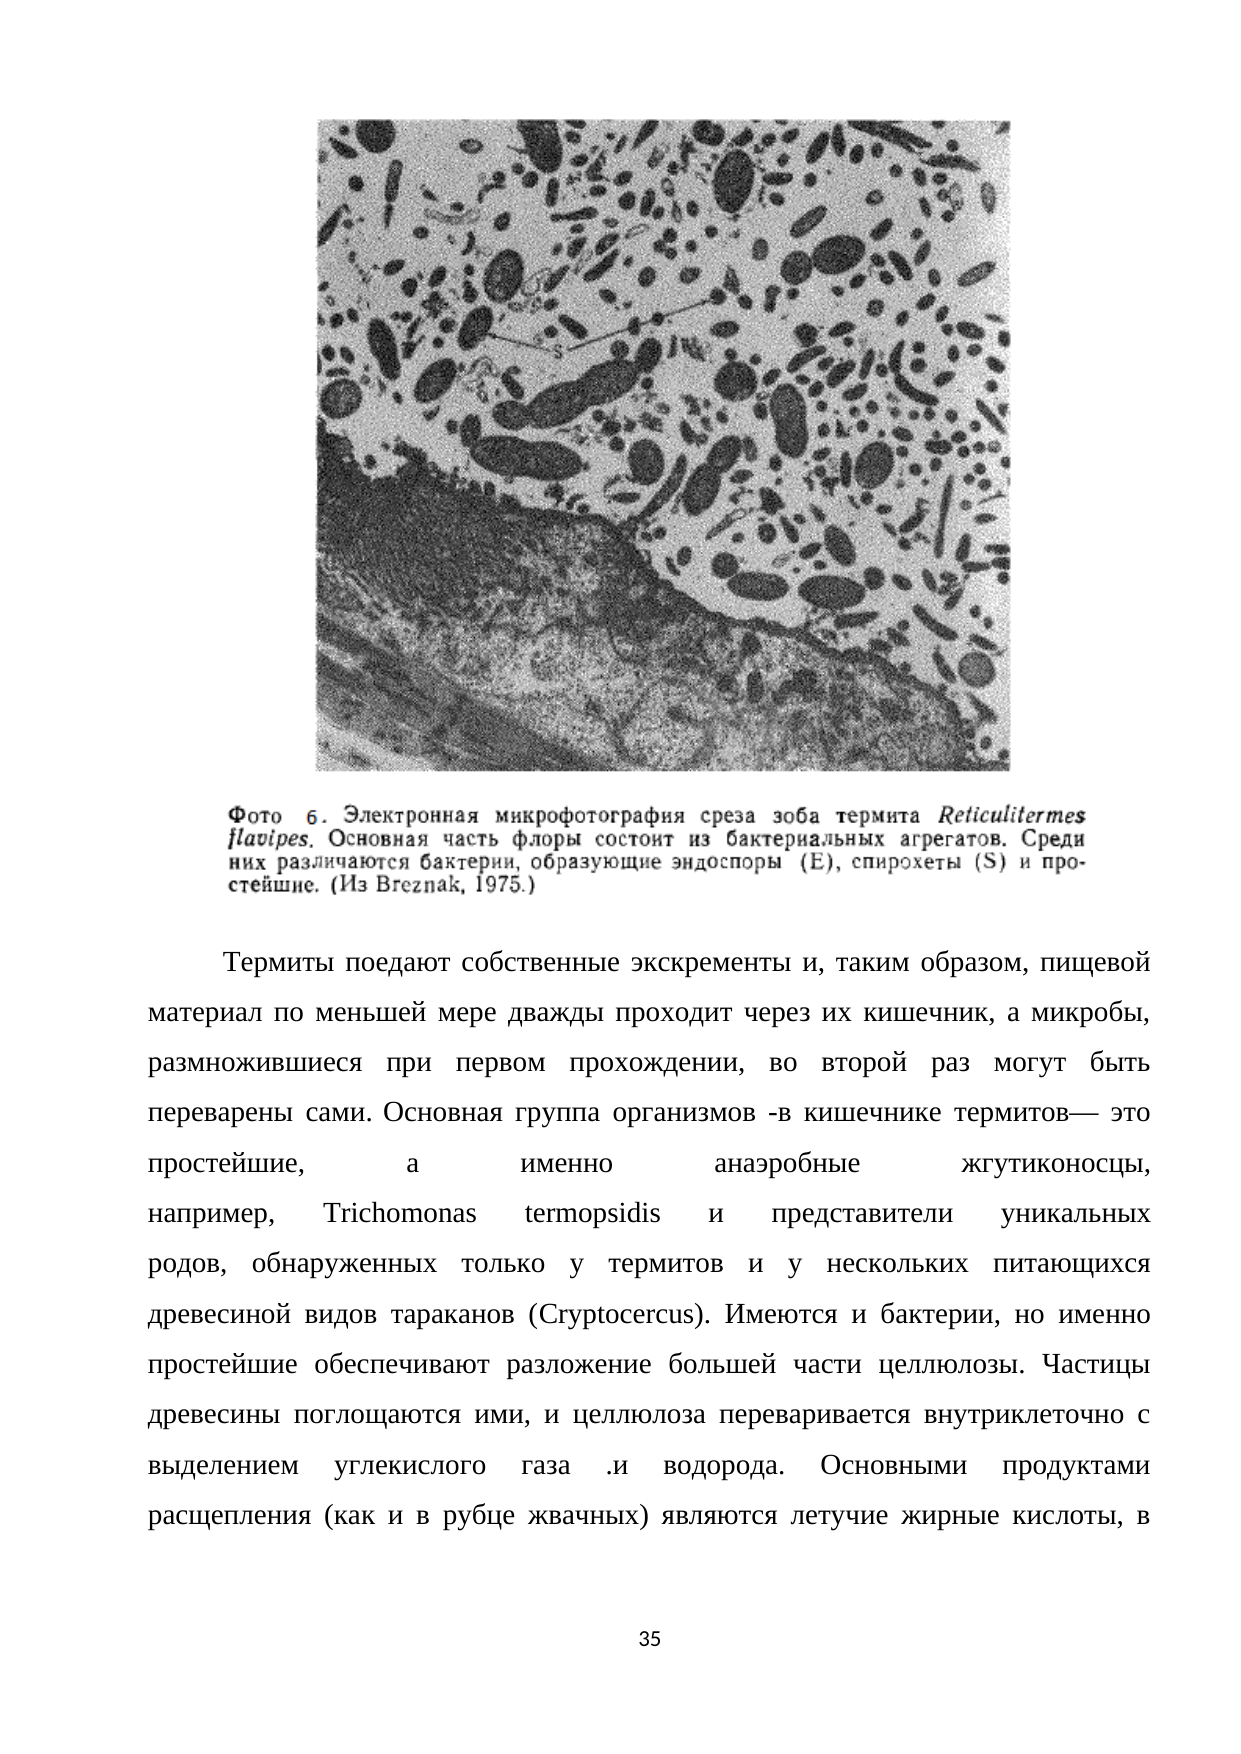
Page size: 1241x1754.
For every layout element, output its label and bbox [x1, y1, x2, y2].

picture [222, 118, 1100, 909]
text [148, 944, 1152, 1531]
